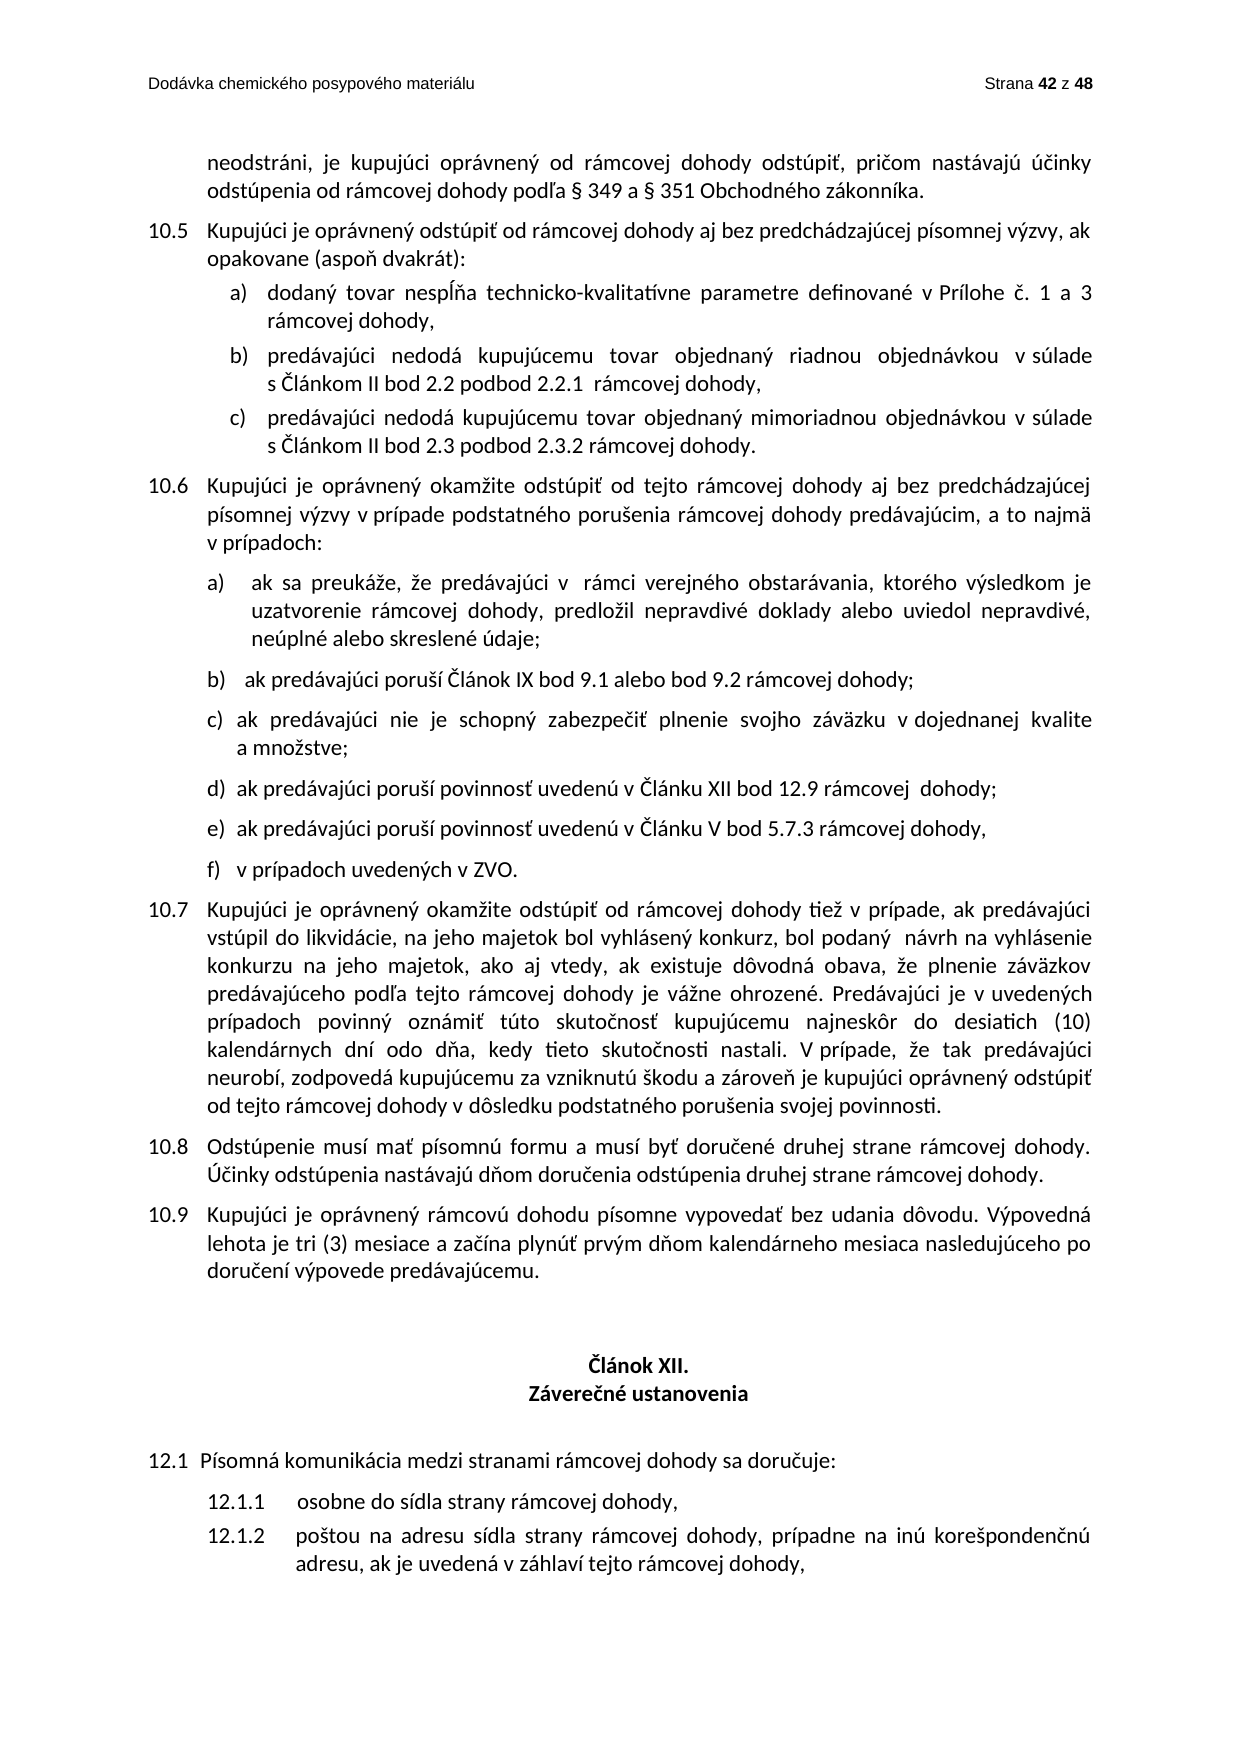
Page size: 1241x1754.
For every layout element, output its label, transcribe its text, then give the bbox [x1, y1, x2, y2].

text Záverečné ustanovenia [185, 1379, 1092, 1408]
list Kupujúci je oprávnený rámcovú dohodu písomne vypovedať bez udania dôvodu. Výpovedná lehota je tri (3) mesiace a začína plynúť prvým dňom kalendárneho mesiaca nasledujúceho po doručení výpovede predávajúcemu. [148, 1201, 1092, 1285]
list v prípadoch uvedených v ZVO. [207, 855, 1092, 883]
list ak sa preukáže, že predávajúci v rámci verejného obstarávania, ktorého výsledkom je uzatvorenie rámcovej dohody, predložil nepravdivé doklady alebo uviedol nepravdivé, neúplné alebo skreslené údaje; [207, 568, 1092, 652]
list Kupujúci je oprávnený okamžite odstúpiť od rámcovej dohody tiež v prípade, ak predávajúci vstúpil do likvidácie, na jeho majetok bol vyhlásený konkurz, bol podaný návrh na vyhlásenie konkurzu na jeho majetok, ako aj vtedy, ak existuje dôvodná obava, že plnenie záväzkov predávajúceho podľa tejto rámcovej dohody je vážne ohrozené. Predávajúci je v uvedených prípadoch povinný oznámiť túto skutočnosť kupujúcemu najneskôr do desiatich (10) kalendárnych dní odo dňa, kedy tieto skutočnosti nastali. V prípade, že tak predávajúci neurobí, zodpovedá kupujúcemu za vzniknutú škodu a zároveň je kupujúci oprávnený odstúpiť od tejto rámcovej dohody v dôsledku podstatného porušenia svojej povinnosti. [148, 895, 1092, 1119]
list predávajúci nedodá kupujúcemu tovar objednaný riadnou objednávkou v súlade s Článkom II bod 2.2 podbod 2.2.1 rámcovej dohody, [229, 341, 1092, 397]
list ak predávajúci poruší Článok IX bod 9.1 alebo bod 9.2 rámcovej dohody; [207, 665, 1092, 693]
list Písomná komunikácia medzi stranami rámcovej dohody sa doručuje: [148, 1446, 1092, 1474]
list dodaný tovar nespĺňa technicko-kvalitatívne parametre definované v Prílohe č. 1 a 3 rámcovej dohody, [229, 278, 1092, 334]
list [148, 148, 1092, 204]
list Kupujúci je oprávnený okamžite odstúpiť od tejto rámcovej dohody aj bez predchádzajúcej písomnej výzvy v prípade podstatného porušenia rámcovej dohody predávajúcim, a to najmä v prípadoch: [148, 472, 1092, 556]
list poštou na adresu sídla strany rámcovej dohody, prípadne na inú korešpondenčnú adresu, ak je uvedená v záhlaví tejto rámcovej dohody, [207, 1521, 1092, 1577]
list Kupujúci je oprávnený odstúpiť od rámcovej dohody aj bez predchádzajúcej písomnej výzvy, ak opakovane (aspoň dvakrát): [148, 216, 1092, 272]
list ak predávajúci poruší povinnosť uvedenú v Článku V bod 5.7.3 rámcovej dohody, [207, 814, 1092, 842]
list predávajúci nedodá kupujúcemu tovar objednaný mimoriadnou objednávkou v súlade s Článkom II bod 2.3 podbod 2.3.2 rámcovej dohody. [229, 403, 1092, 459]
list Odstúpenie musí mať písomnú formu a musí byť doručené druhej strane rámcovej dohody. Účinky odstúpenia nastávajú dňom doručenia odstúpenia druhej strane rámcovej dohody. [148, 1132, 1092, 1188]
text Článok XII. [185, 1352, 1092, 1379]
list osobne do sídla strany rámcovej dohody, [207, 1487, 1092, 1515]
list ak predávajúci poruší povinnosť uvedenú v Článku XII bod 12.9 rámcovej dohody; [207, 774, 1092, 802]
list ak predávajúci nie je schopný zabezpečiť plnenie svojho záväzku v dojednanej kvalite a množstve; [207, 705, 1092, 761]
